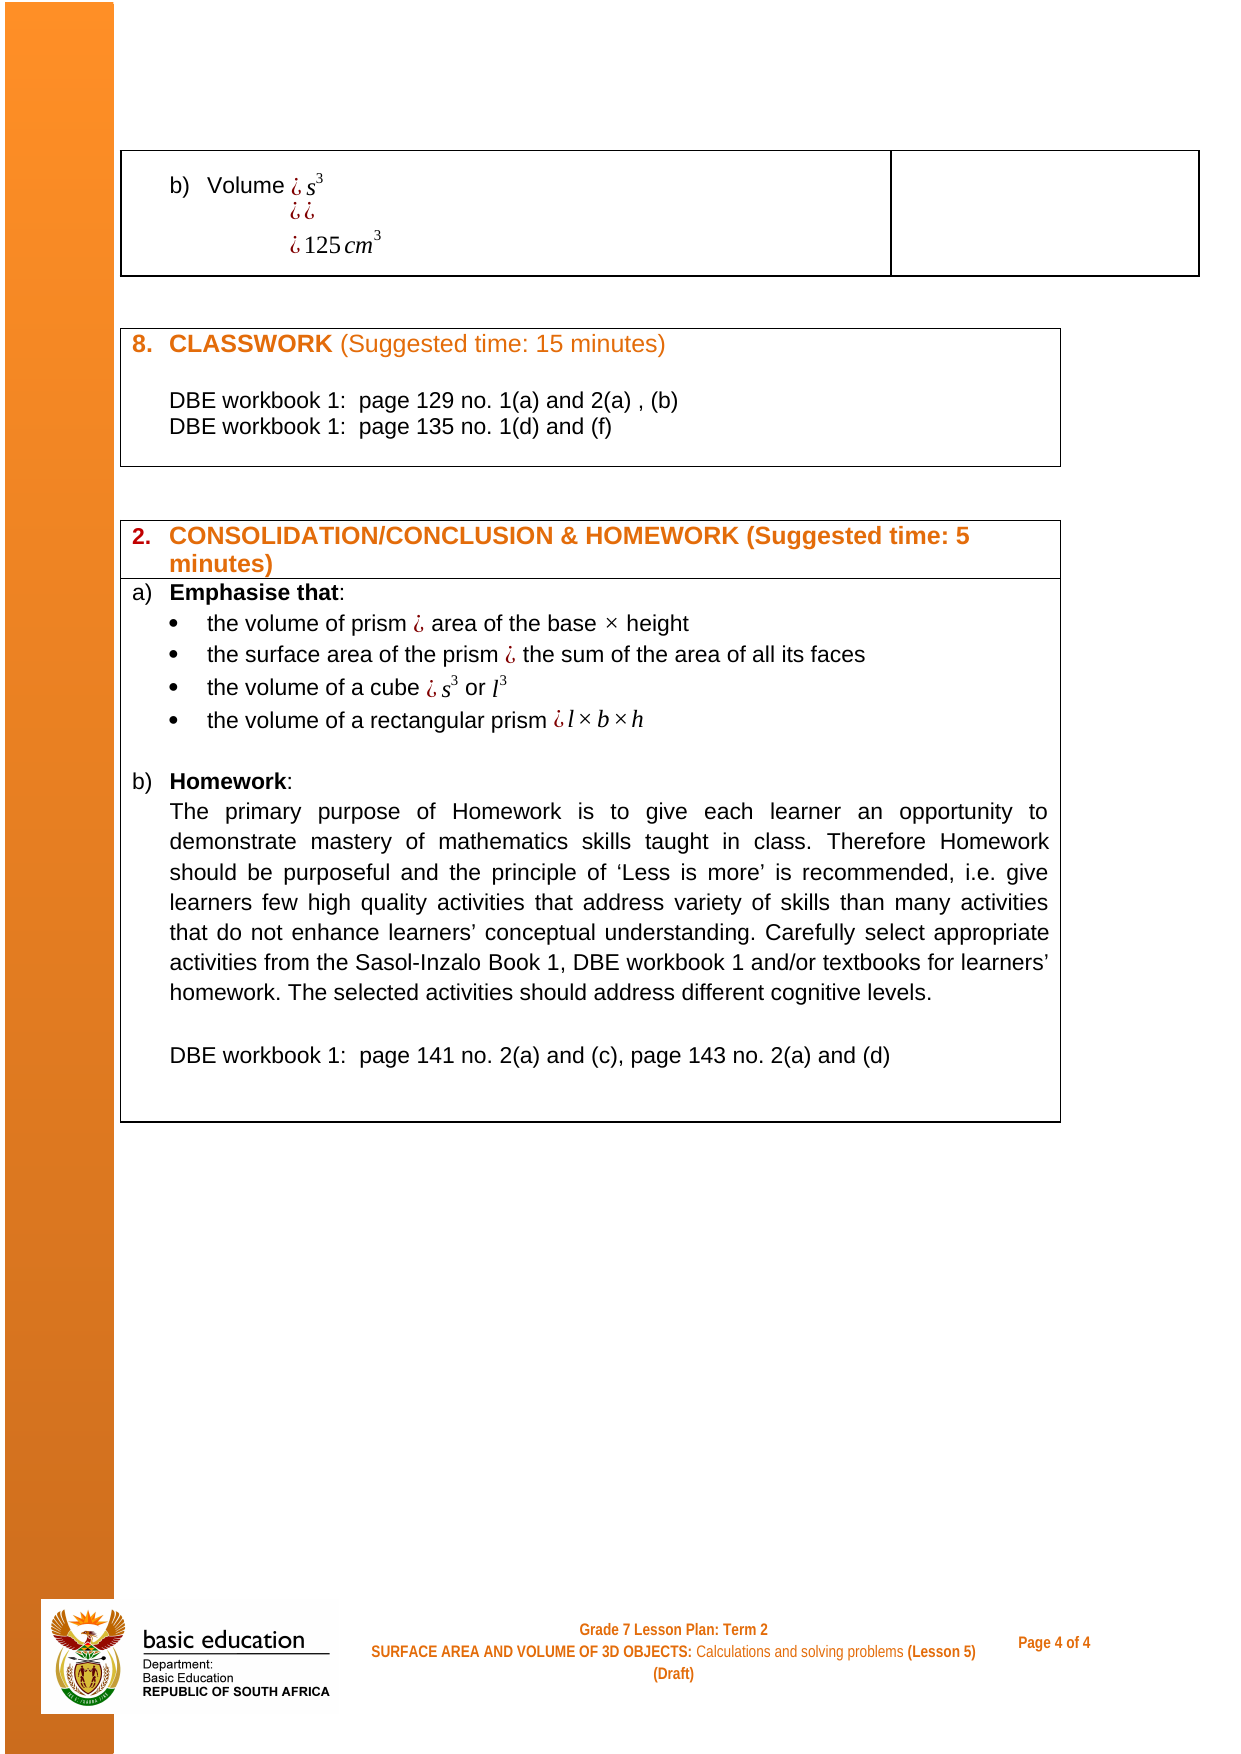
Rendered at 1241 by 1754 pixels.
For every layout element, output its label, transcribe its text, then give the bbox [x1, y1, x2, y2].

picture [41, 1599, 339, 1714]
table_header CLASSWORK (Suggested time: 15 minutes) DBE workbook 1: page 129 no. 1(a) and 2(a) , (b) DBE workbook 1: page 135 no. 1(d) and (f) [121, 329, 1060, 466]
table_cell Volume [122, 151, 890, 275]
table_cell Emphasise that: the volume of prism area of the base height the surface area of the prism the sum of the area of all its faces the volume of a cube or the volume of a rectangular prism Homework: The primary purpose of Homework is to give each learner an opportunity to demonstrate mastery of mathematics skills taught in class. Therefore Homework should be purposeful and the principle of ‘Less is more’ is recommended, i.e. give learners few high quality activities that address variety of skills than many activities that do not enhance learners’ conceptual understanding. Carefully select appropriate activities from the Sasol-Inzalo Book 1, DBE workbook 1 and/or textbooks for learners’ homework. The selected activities should address different cognitive levels. DBE workbook 1: page 141 no. 2(a) and (c), page 143 no. 2(a) and (d) [121, 579, 1060, 1121]
table_cell [892, 151, 1198, 275]
table_header CONSOLIDATION/CONCLUSION & HOMEWORK (Suggested time: 5 minutes) [121, 521, 1060, 578]
